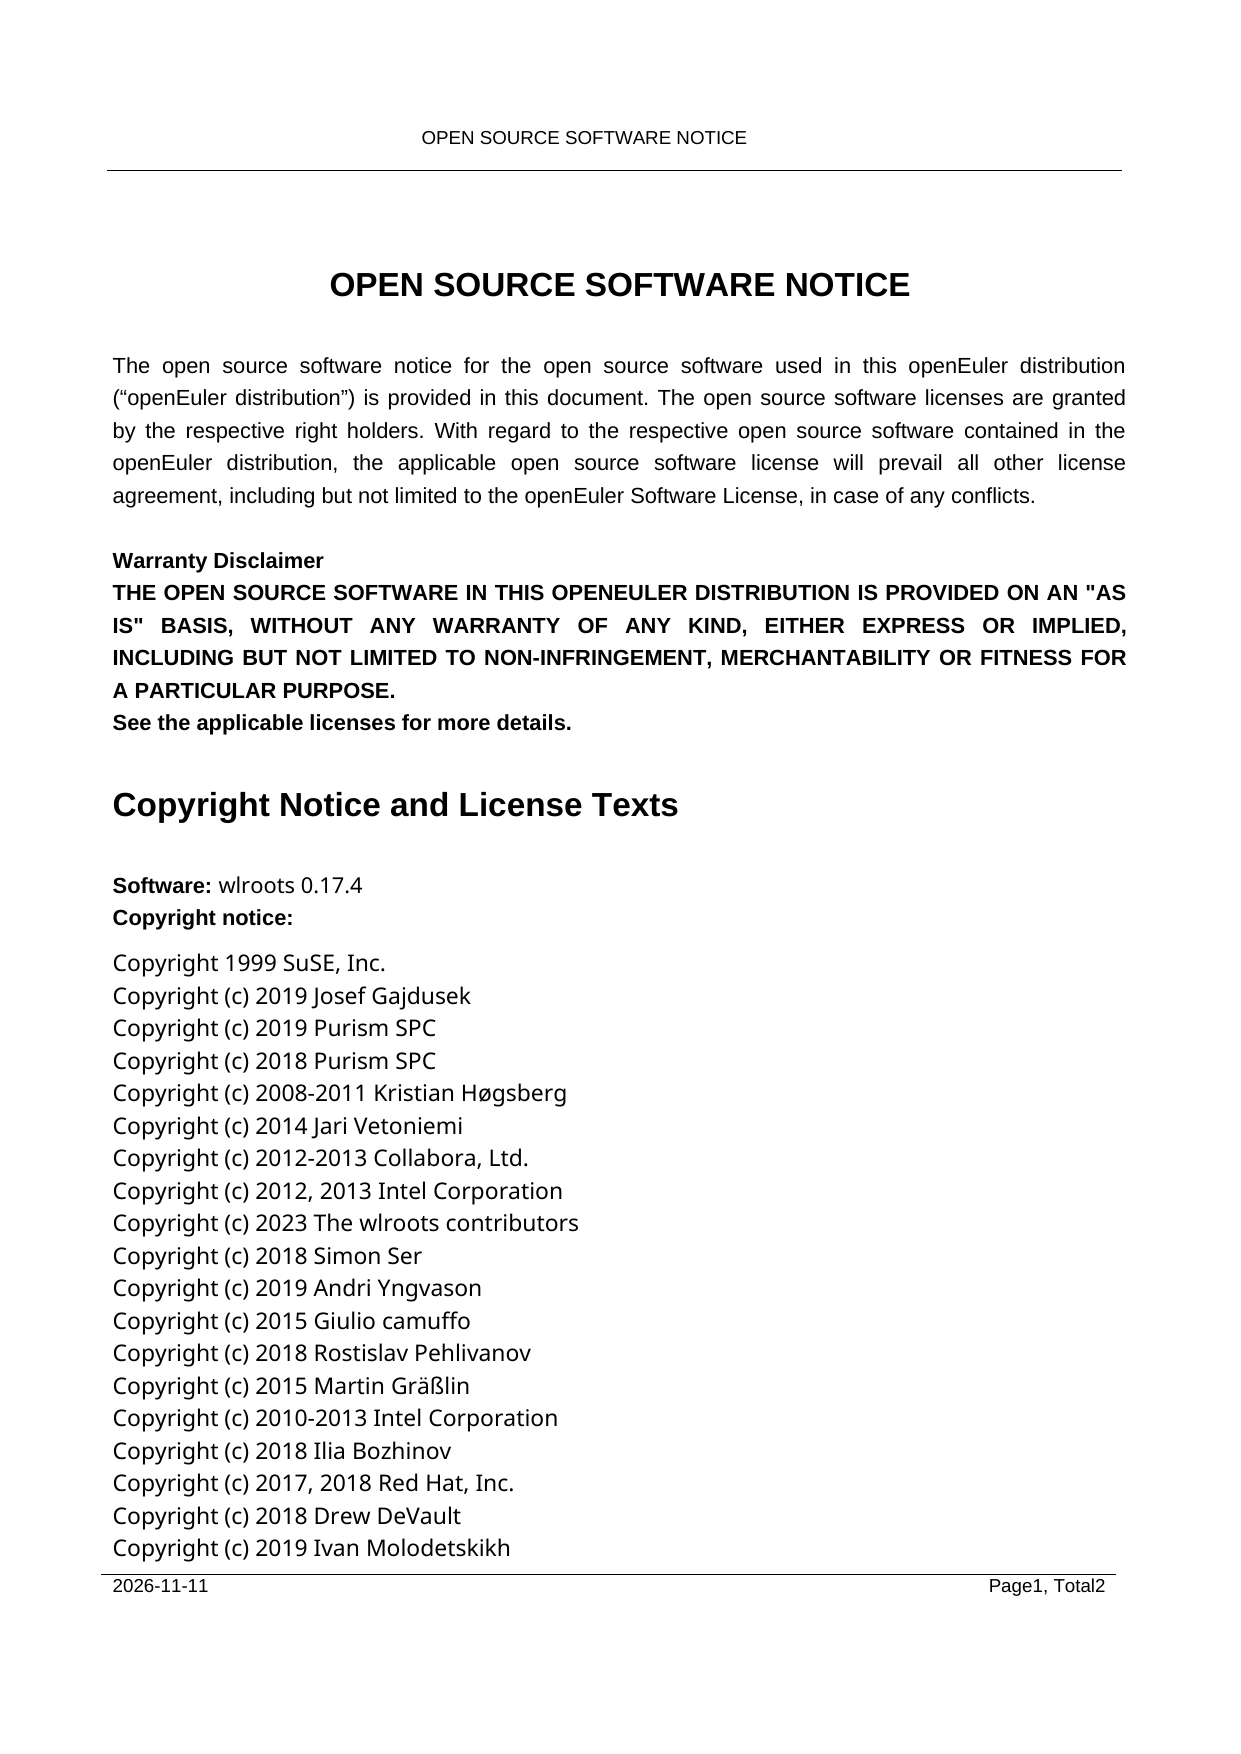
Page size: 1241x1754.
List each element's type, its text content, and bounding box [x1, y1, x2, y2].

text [112, 947, 1128, 1564]
text OPEN SOURCE SOFTWARE NOTICE [112, 251, 1128, 316]
title Software: wlroots 0.17.4 [112, 869, 1128, 901]
text The open source software notice for the open source software used in this openEuler distribution (“openEuler distribution”) is provided in this document. The open source software licenses are granted by the respective right holders. With regard to the respective open source software contained in the openEuler distribution, the applicable open source software license will prevail all other license agreement, including but not limited to the openEuler Software License, in case of any conflicts. [112, 349, 1128, 511]
text Warranty Disclaimer [112, 544, 1128, 576]
text Copyright notice: [112, 901, 1128, 934]
text Copyright Notice and License Texts [112, 771, 1128, 836]
text THE OPEN SOURCE SOFTWARE IN THIS OPENEULER DISTRIBUTION IS PROVIDED ON AN "AS IS" BASIS, WITHOUT ANY WARRANTY OF ANY KIND, EITHER EXPRESS OR IMPLIED, INCLUDING BUT NOT LIMITED TO NON-INFRINGEMENT, MERCHANTABILITY OR FITNESS FOR A PARTICULAR PURPOSE. See the applicable licenses for more details. [112, 576, 1128, 739]
